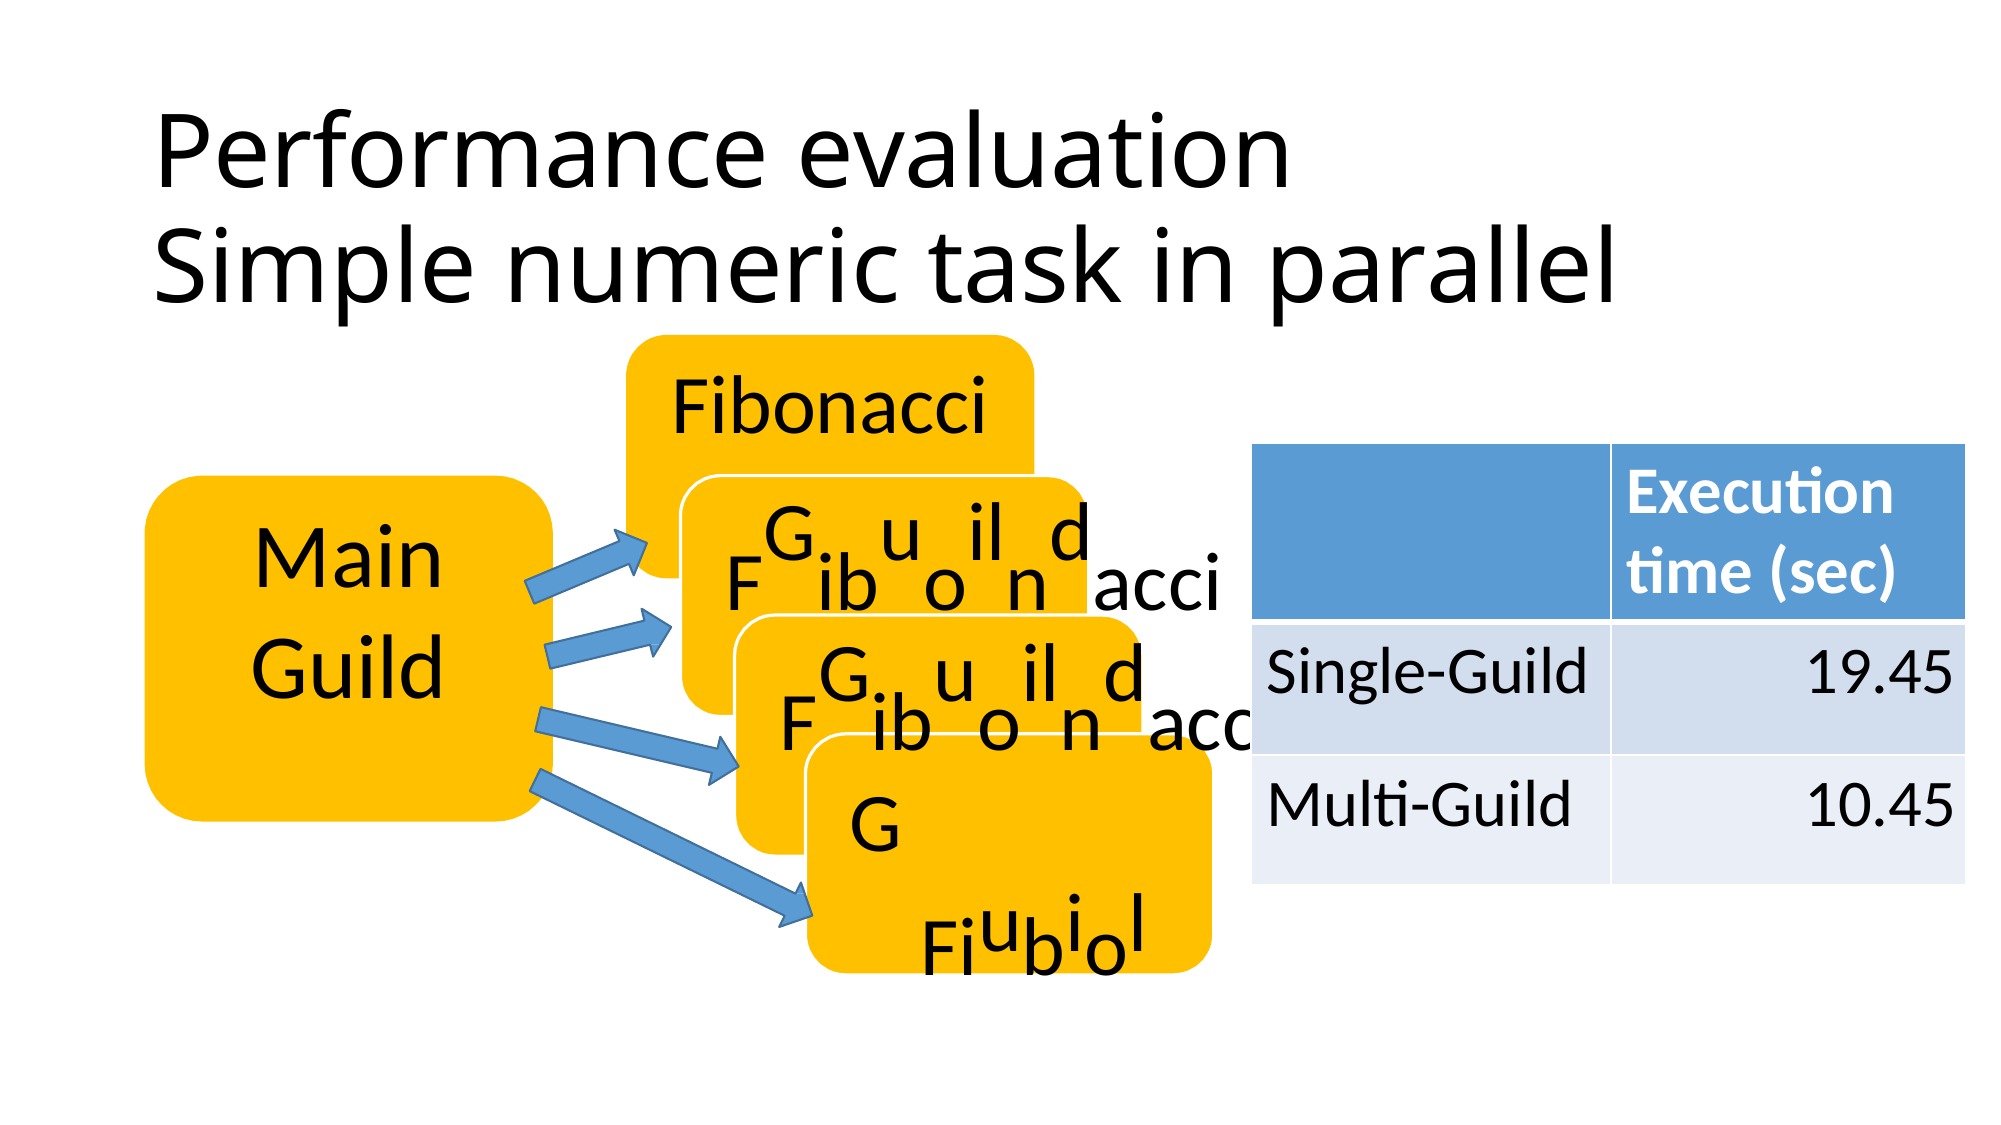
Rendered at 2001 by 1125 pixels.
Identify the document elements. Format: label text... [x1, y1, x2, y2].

text Simple numeric task in parallel [152, 209, 1975, 326]
text FGibuoilndacci [725, 498, 1250, 638]
text Fibonacci [671, 353, 1975, 455]
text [849, 795, 1169, 995]
text FGibuoilndacci [779, 638, 1250, 778]
subtitle Performance evaluation [152, 103, 1975, 209]
subtitle Main [253, 498, 447, 609]
text Guild [250, 609, 447, 720]
